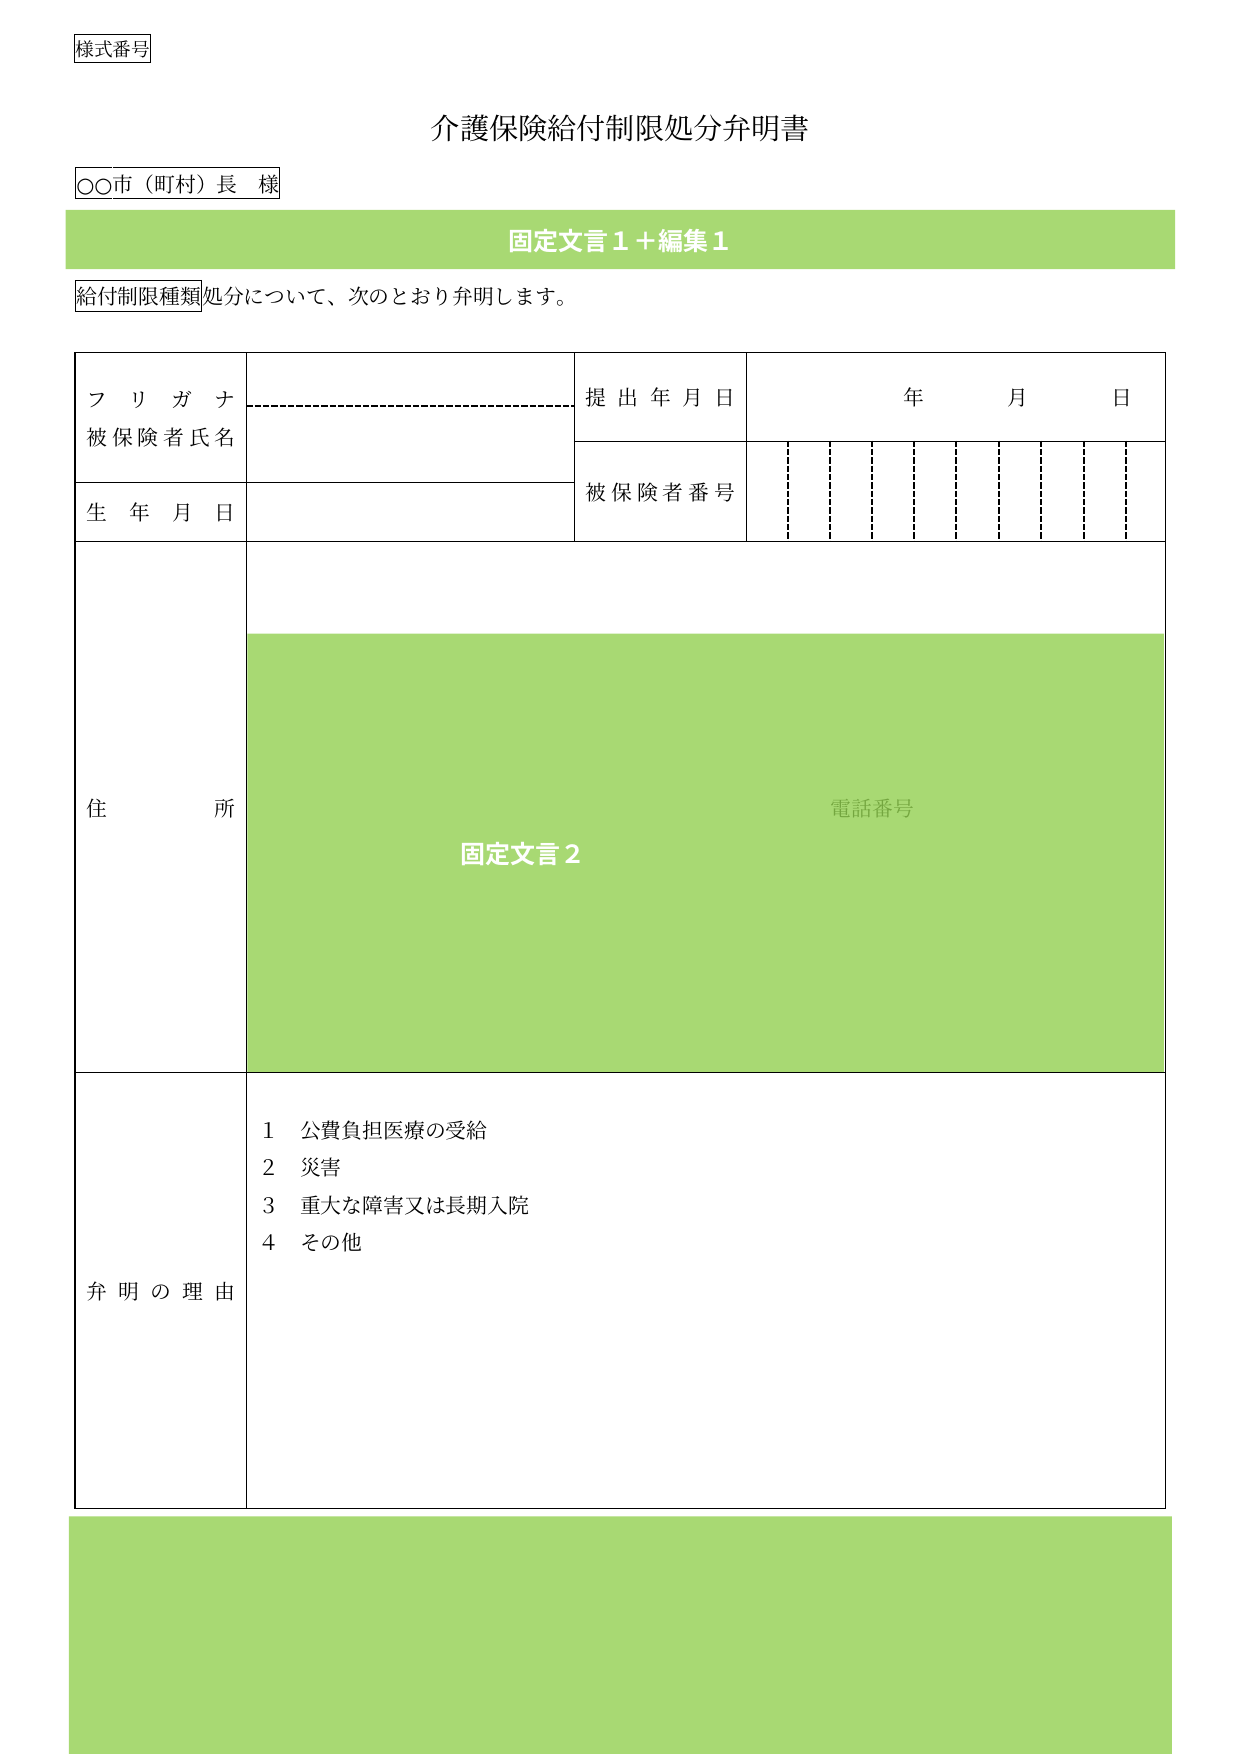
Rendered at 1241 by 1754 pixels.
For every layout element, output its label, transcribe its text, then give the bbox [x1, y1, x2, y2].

table_cell 弁明の理由 [76, 1073, 246, 1508]
table_header [247, 353, 574, 405]
table_cell 電話番号 [819, 542, 1165, 1072]
table_cell [830, 442, 872, 541]
table_cell [247, 483, 574, 541]
table_cell 生年月日 [76, 483, 246, 541]
table_cell [1084, 442, 1126, 541]
table_cell １ 公費負担医療の受給 ２ 災害 ３ 重大な障害又は長期入院 ４ その他 [247, 1073, 1165, 1508]
table_cell [788, 442, 830, 541]
table_cell [747, 442, 788, 541]
table_cell [247, 405, 574, 482]
table_header 提出年月日 [575, 353, 746, 441]
table_cell 被保険者番号 [575, 442, 746, 541]
text ○○市（町村）長 様 [75, 164, 1165, 202]
table_header 年 月 日 [747, 353, 1165, 441]
table_cell [247, 542, 819, 633]
table_cell 住所 [76, 542, 246, 1072]
table_cell [956, 442, 999, 541]
table_cell [872, 442, 914, 541]
table_cell [1041, 442, 1083, 541]
text 介護保険給付制限処分弁明書 [75, 89, 1165, 164]
table_cell [1126, 442, 1165, 541]
text 給付制限種類処分について、次のとおり弁明します。 [75, 277, 1165, 314]
table_header フリガナ 被保険者氏名 [76, 353, 246, 482]
table_cell [914, 442, 956, 541]
table_cell [999, 442, 1041, 541]
